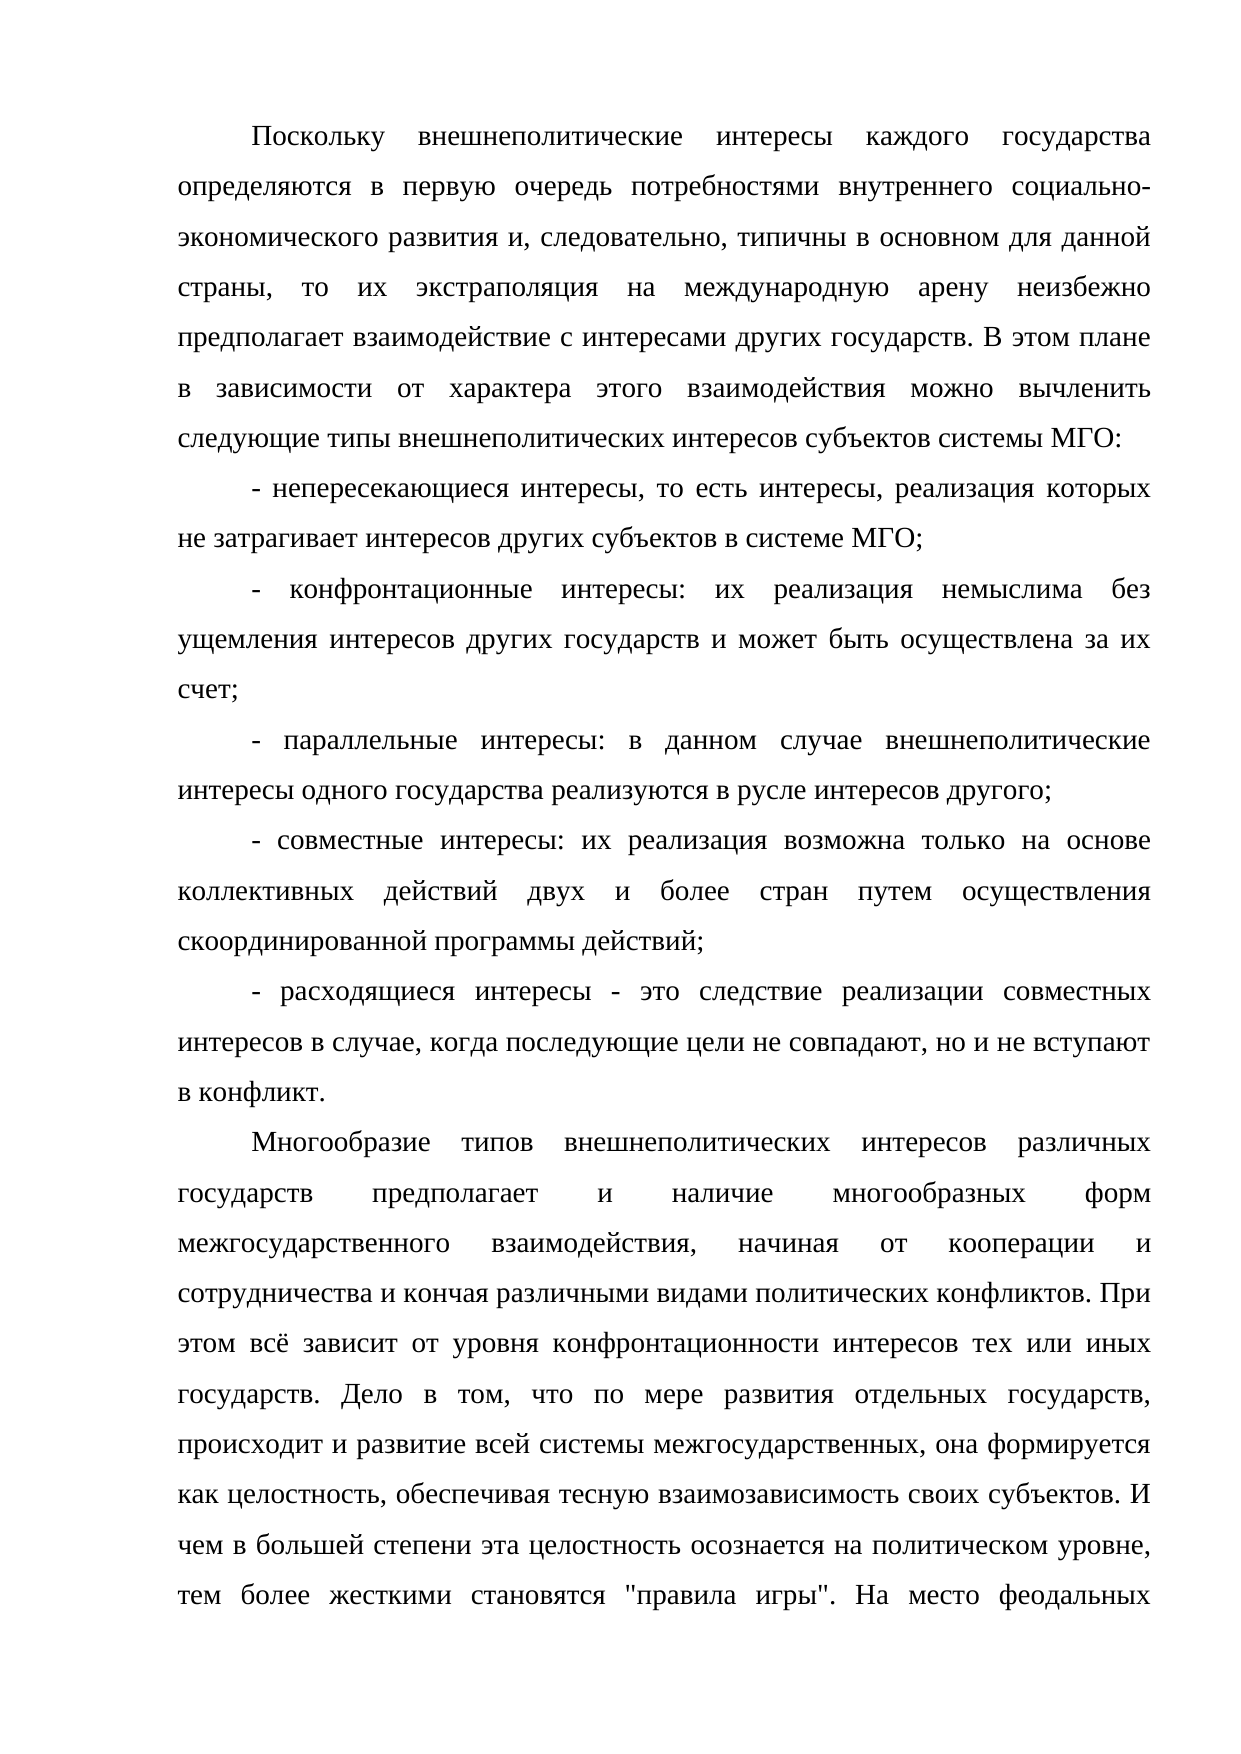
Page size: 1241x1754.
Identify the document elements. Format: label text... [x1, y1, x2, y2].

text - параллельные интересы: в данном случае внешнеполитические интересы одного государства реализуются в русле интересов другого; [177, 722, 1152, 806]
text - совместные интересы: их реализация возможна только на основе коллективных действий двух и более стран путем осуществления скоординированной программы действий; [177, 822, 1152, 957]
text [177, 1124, 1152, 1611]
text - расходящиеся интересы - это следствие реализации совместных интересов в случае, когда последующие цели не совпадают, но и не вступают в конфликт. [177, 973, 1152, 1108]
text Поскольку внешнеполитические интересы каждого государства определяются в первую очередь потребностями внутреннего социально-экономического развития и, следовательно, типичны в основном для данной страны, то их экстраполяция на международную арену неизбежно предполагает взаимодействие с интересами других государств. В этом плане в зависимости от характера этого взаимодействия можно вычленить следующие типы внешнеполитических интересов субъектов системы МГО: [177, 118, 1152, 453]
text - непересекающиеся интересы, то есть интересы, реализация которых не затрагивает интересов других субъектов в системе МГО; [177, 470, 1152, 554]
text - конфронтационные интересы: их реализация немыслима без ущемления интересов других государств и может быть осуществлена за их счет; [177, 571, 1152, 705]
